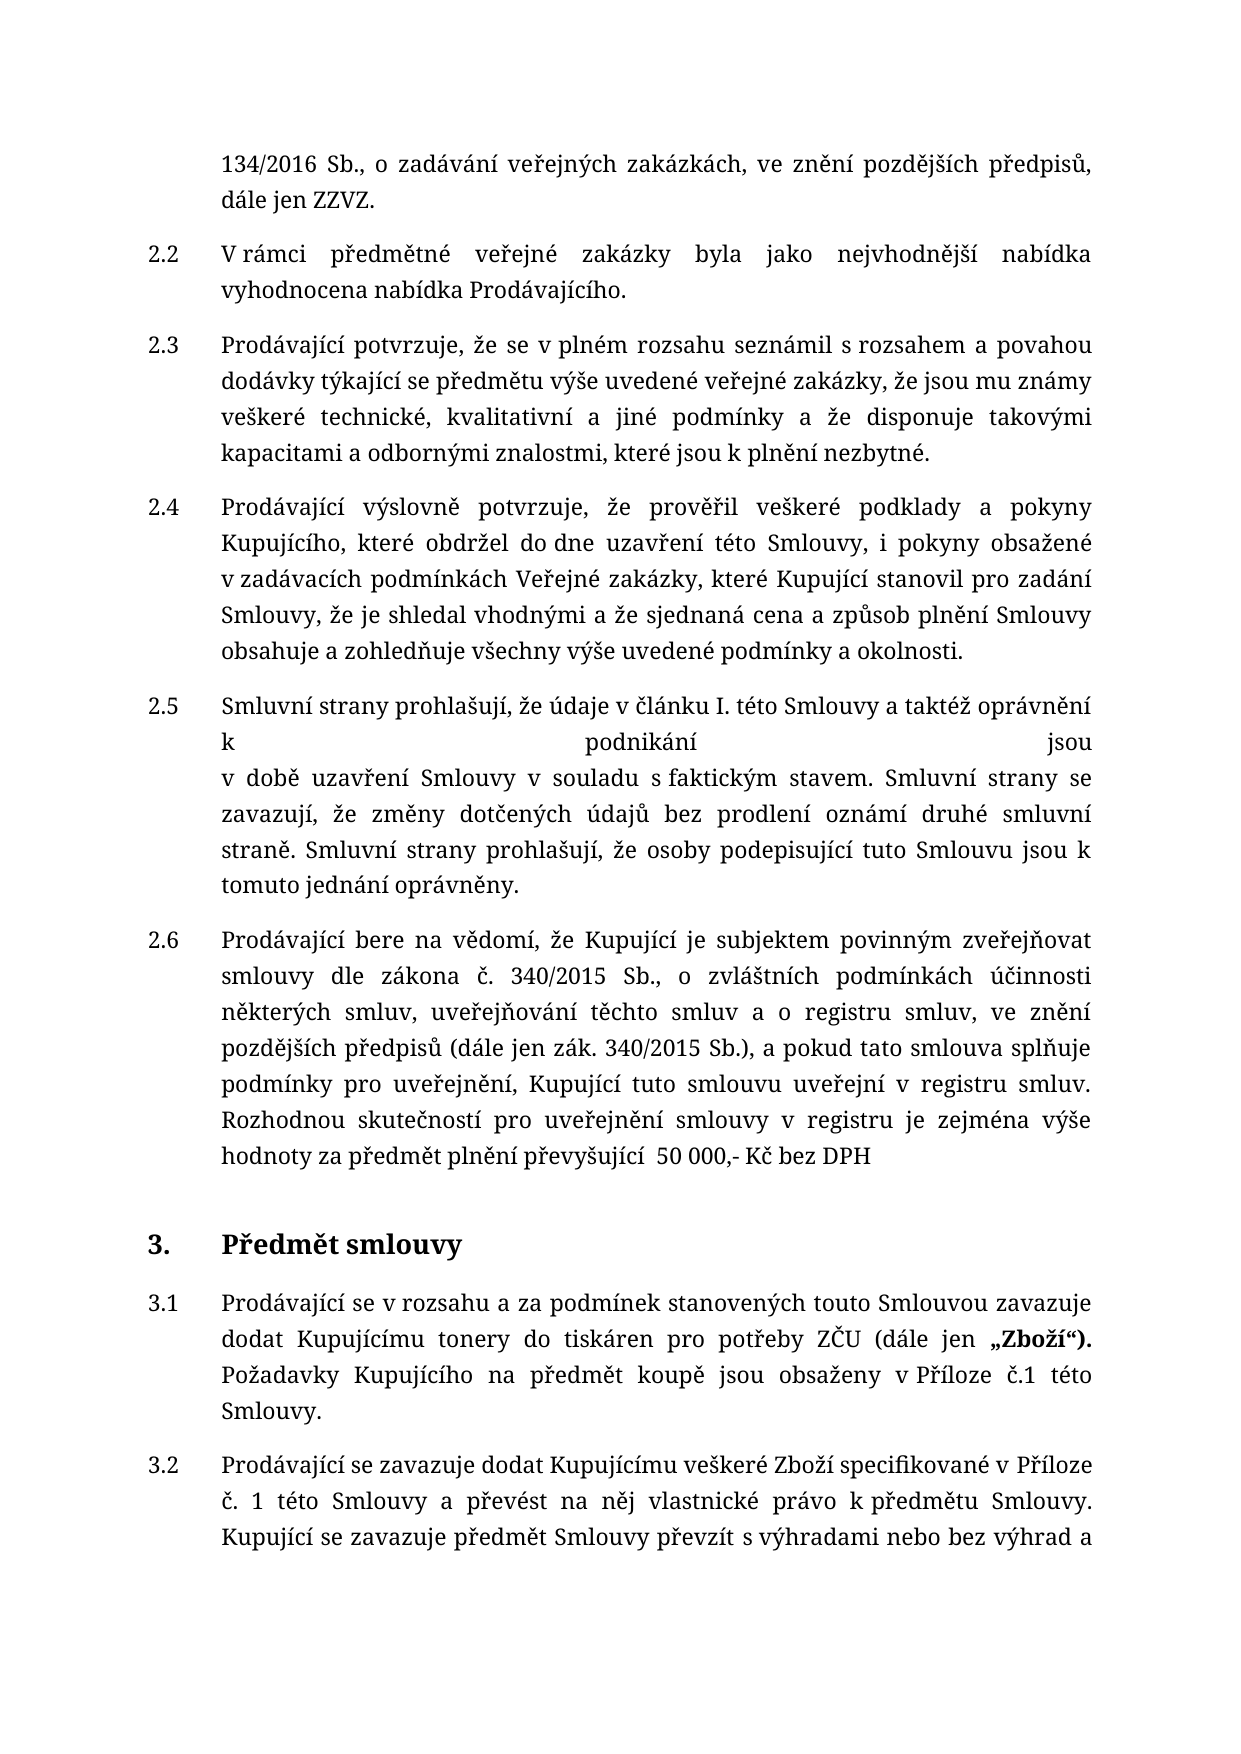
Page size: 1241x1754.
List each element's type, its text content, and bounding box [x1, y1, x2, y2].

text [148, 1449, 1093, 1552]
text 3. Předmět smlouvy [148, 1226, 1093, 1263]
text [148, 148, 1093, 215]
text 2.2 V rámci předmětné veřejné zakázky byla jako nejvhodnější nabídka vyhodnocena nabídka Prodávajícího. [148, 238, 1093, 305]
text 2.3 Prodávající potvrzuje, že se v plném rozsahu seznámil s rozsahem a povahou dodávky týkající se předmětu výše uvedené veřejné zakázky, že jsou mu známy veškeré technické, kvalitativní a jiné podmínky a že disponuje takovými kapacitami a odbornými znalostmi, které jsou k plnění nezbytné. [148, 329, 1093, 468]
text 2.4 Prodávající výslovně potvrzuje, že prověřil veškeré podklady a pokyny Kupujícího, které obdržel do dne uzavření této Smlouvy, i pokyny obsažené v zadávacích podmínkách Veřejné zakázky, které Kupující stanovil pro zadání Smlouvy, že je shledal vhodnými a že sjednaná cena a způsob plnění Smlouvy obsahuje a zohledňuje všechny výše uvedené podmínky a okolnosti. [148, 491, 1093, 666]
text 2.6 Prodávající bere na vědomí, že Kupující je subjektem povinným zveřejňovat smlouvy dle zákona č. 340/2015 Sb., o zvláštních podmínkách účinnosti některých smluv, uveřejňování těchto smluv a o registru smluv, ve znění pozdějších předpisů (dále jen zák. 340/2015 Sb.), a pokud tato smlouva splňuje podmínky pro uveřejnění, Kupující tuto smlouvu uveřejní v registru smluv. Rozhodnou skutečností pro uveřejnění smlouvy v registru je zejména výše hodnoty za předmět plnění převyšující 50 000,- Kč bez DPH [148, 924, 1093, 1171]
text 3.1 Prodávající se v rozsahu a za podmínek stanovených touto Smlouvou zavazuje dodat Kupujícímu tonery do tiskáren pro potřeby ZČU (dále jen „Zboží“). Požadavky Kupujícího na předmět koupě jsou obsaženy v Příloze č.1 této Smlouvy. [148, 1287, 1093, 1426]
text 2.5 Smluvní strany prohlašují, že údaje v článku I. této Smlouvy a taktéž oprávnění k podnikání jsou v době uzavření Smlouvy v souladu s faktickým stavem. Smluvní strany se zavazují, že změny dotčených údajů bez prodlení oznámí druhé smluvní straně. Smluvní strany prohlašují, že osoby podepisující tuto Smlouvu jsou k tomuto jednání oprávněny. [148, 690, 1093, 901]
